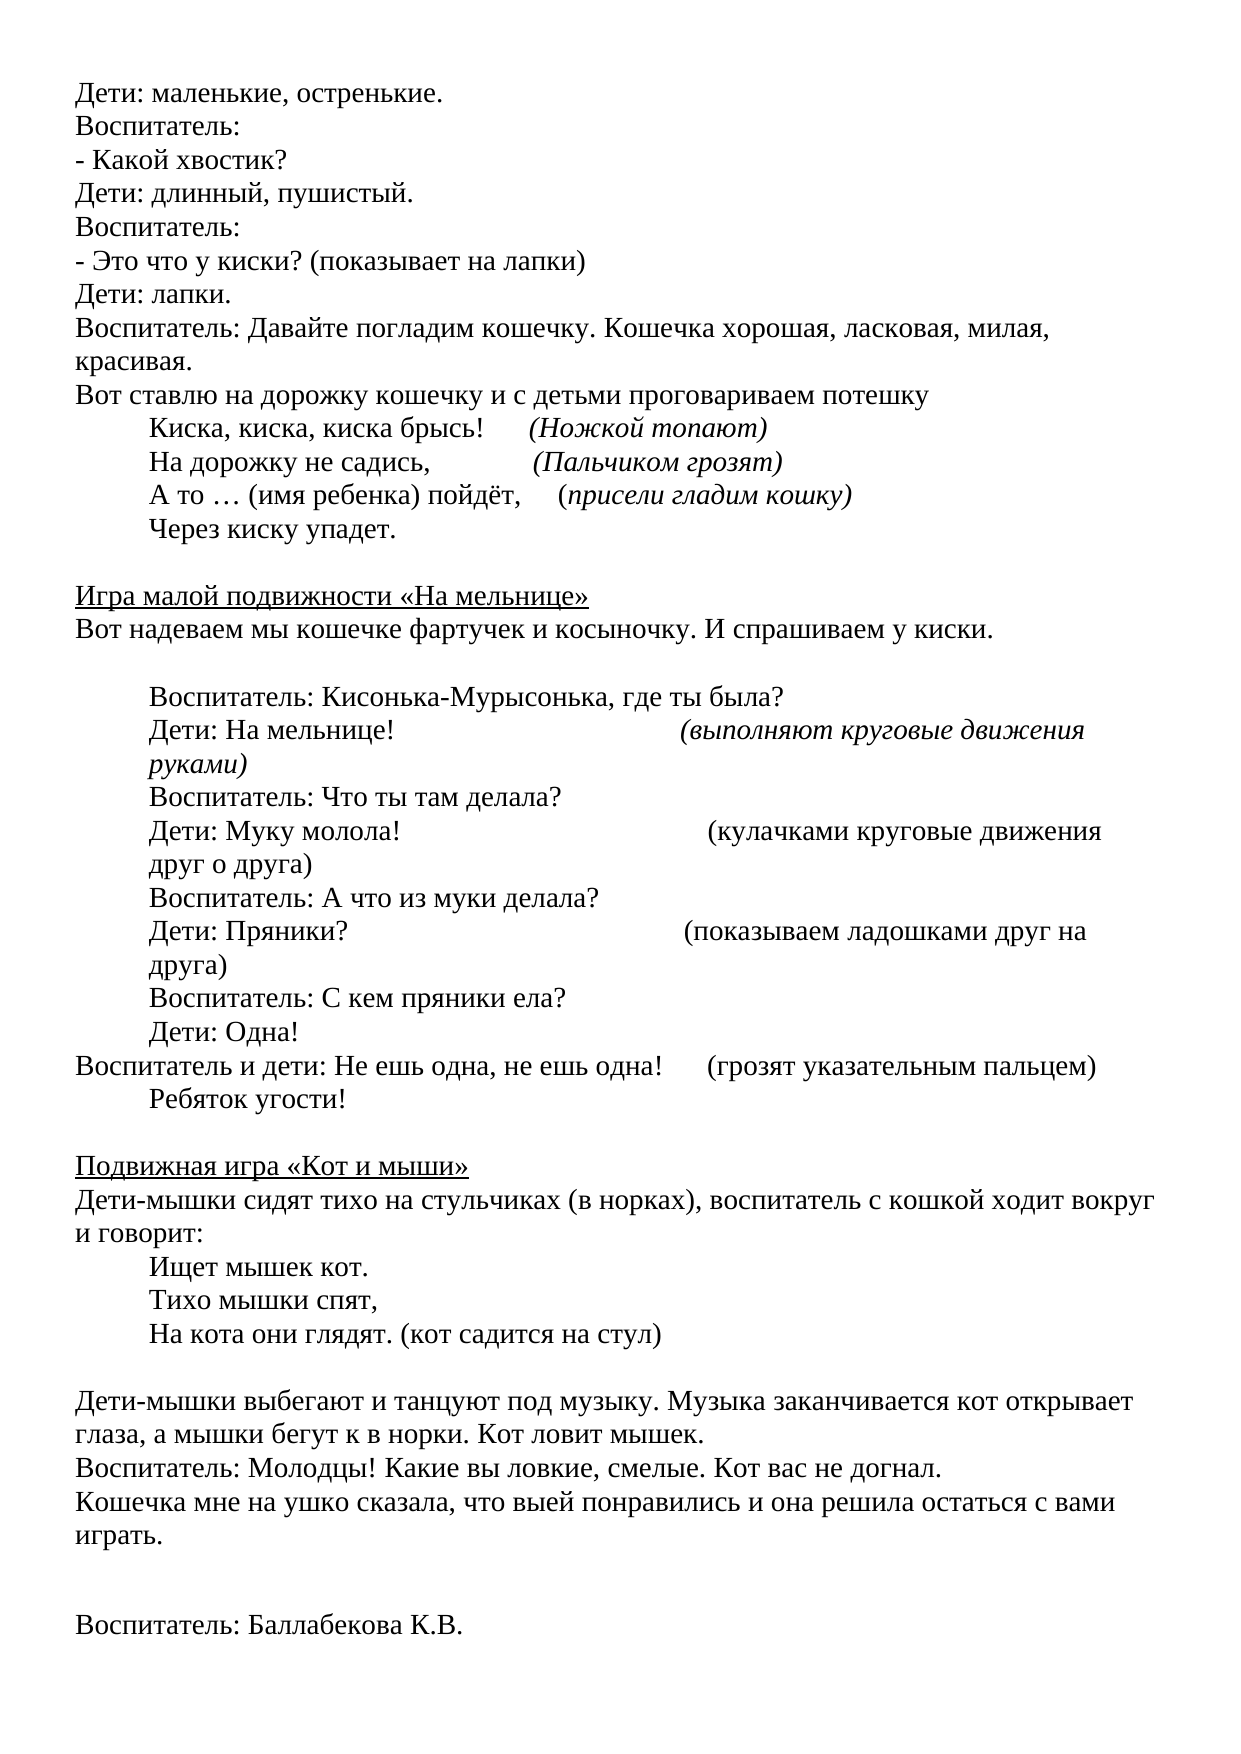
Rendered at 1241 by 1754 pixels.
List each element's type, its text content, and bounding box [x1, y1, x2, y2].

text Ищет мышек кот. [149, 1249, 1165, 1282]
text Дети: Одна! [149, 1014, 1165, 1048]
text Дети-мышки выбегают и танцуют под музыку. Музыка заканчивается кот открывает глаза, а мышки бегут к в норки. Кот ловит мышек. [75, 1383, 1165, 1450]
text Киска, киска, киска брысь! (Ножкой топают) [149, 410, 1165, 444]
text Воспитатель: [75, 209, 1165, 243]
text Дети-мышки сидят тихо на стульчиках (в норках), воспитатель с кошкой ходит вокруг и говорит: [75, 1182, 1165, 1249]
text Кошечка мне на ушко сказала, что выей понравились и она решила остаться с вами играть. [75, 1484, 1165, 1551]
text Дети: длинный, пушистый. [75, 176, 1165, 209]
text Дети: лапки. [75, 276, 1165, 310]
text Подвижная игра «Кот и мыши» [75, 1148, 1165, 1182]
text А то … (имя ребенка) пойдёт, (присели гладим кошку) [149, 477, 1165, 511]
text Дети: Пряники? (показываем ладошками друг на друга) [149, 913, 1165, 981]
text На кота они глядят. (кот садится на стул) [149, 1316, 1165, 1349]
text На дорожку не садись, (Пальчиком грозят) [149, 444, 1165, 477]
text Воспитатель: Давайте погладим кошечку. Кошечка хорошая, ласковая, милая, красивая. [75, 310, 1165, 377]
text - Это что у киски? (показывает на лапки) [75, 243, 1165, 276]
text - Какой хвостик? [75, 142, 1165, 176]
text Воспитатель: Баллабекова К.В. [75, 1607, 1165, 1640]
text Вот надеваем мы кошечке фартучек и косыночку. И спрашиваем у киски. [75, 612, 1165, 645]
text Дети: Муку молола! (кулачками круговые движения друг о друга) [149, 813, 1165, 880]
text Воспитатель и дети: Не ешь одна, не ешь одна! (грозят указательным пальцем) [75, 1048, 1165, 1081]
text Игра малой подвижности «На мельнице» [75, 578, 1165, 612]
text Воспитатель: Что ты там делала? [149, 779, 1165, 813]
text Дети: маленькие, остренькие. [75, 75, 1165, 108]
text Вот ставлю на дорожку кошечку и с детьми проговариваем потешку [75, 377, 1165, 410]
text Воспитатель: А что из муки делала? [149, 880, 1165, 913]
text Через киску упадет. [149, 511, 1165, 544]
text Тихо мышки спят, [149, 1282, 1165, 1316]
text Ребяток угости! [149, 1081, 1165, 1115]
text Воспитатель: [75, 108, 1165, 142]
text Воспитатель: Кисонька-Мурысонька, где ты была? [149, 679, 1165, 712]
text Дети: На мельнице! (выполняют круговые движения руками) [149, 712, 1165, 779]
text Воспитатель: Молодцы! Какие вы ловкие, смелые. Кот вас не догнал. [75, 1450, 1165, 1484]
text Воспитатель: С кем пряники ела? [149, 981, 1165, 1014]
